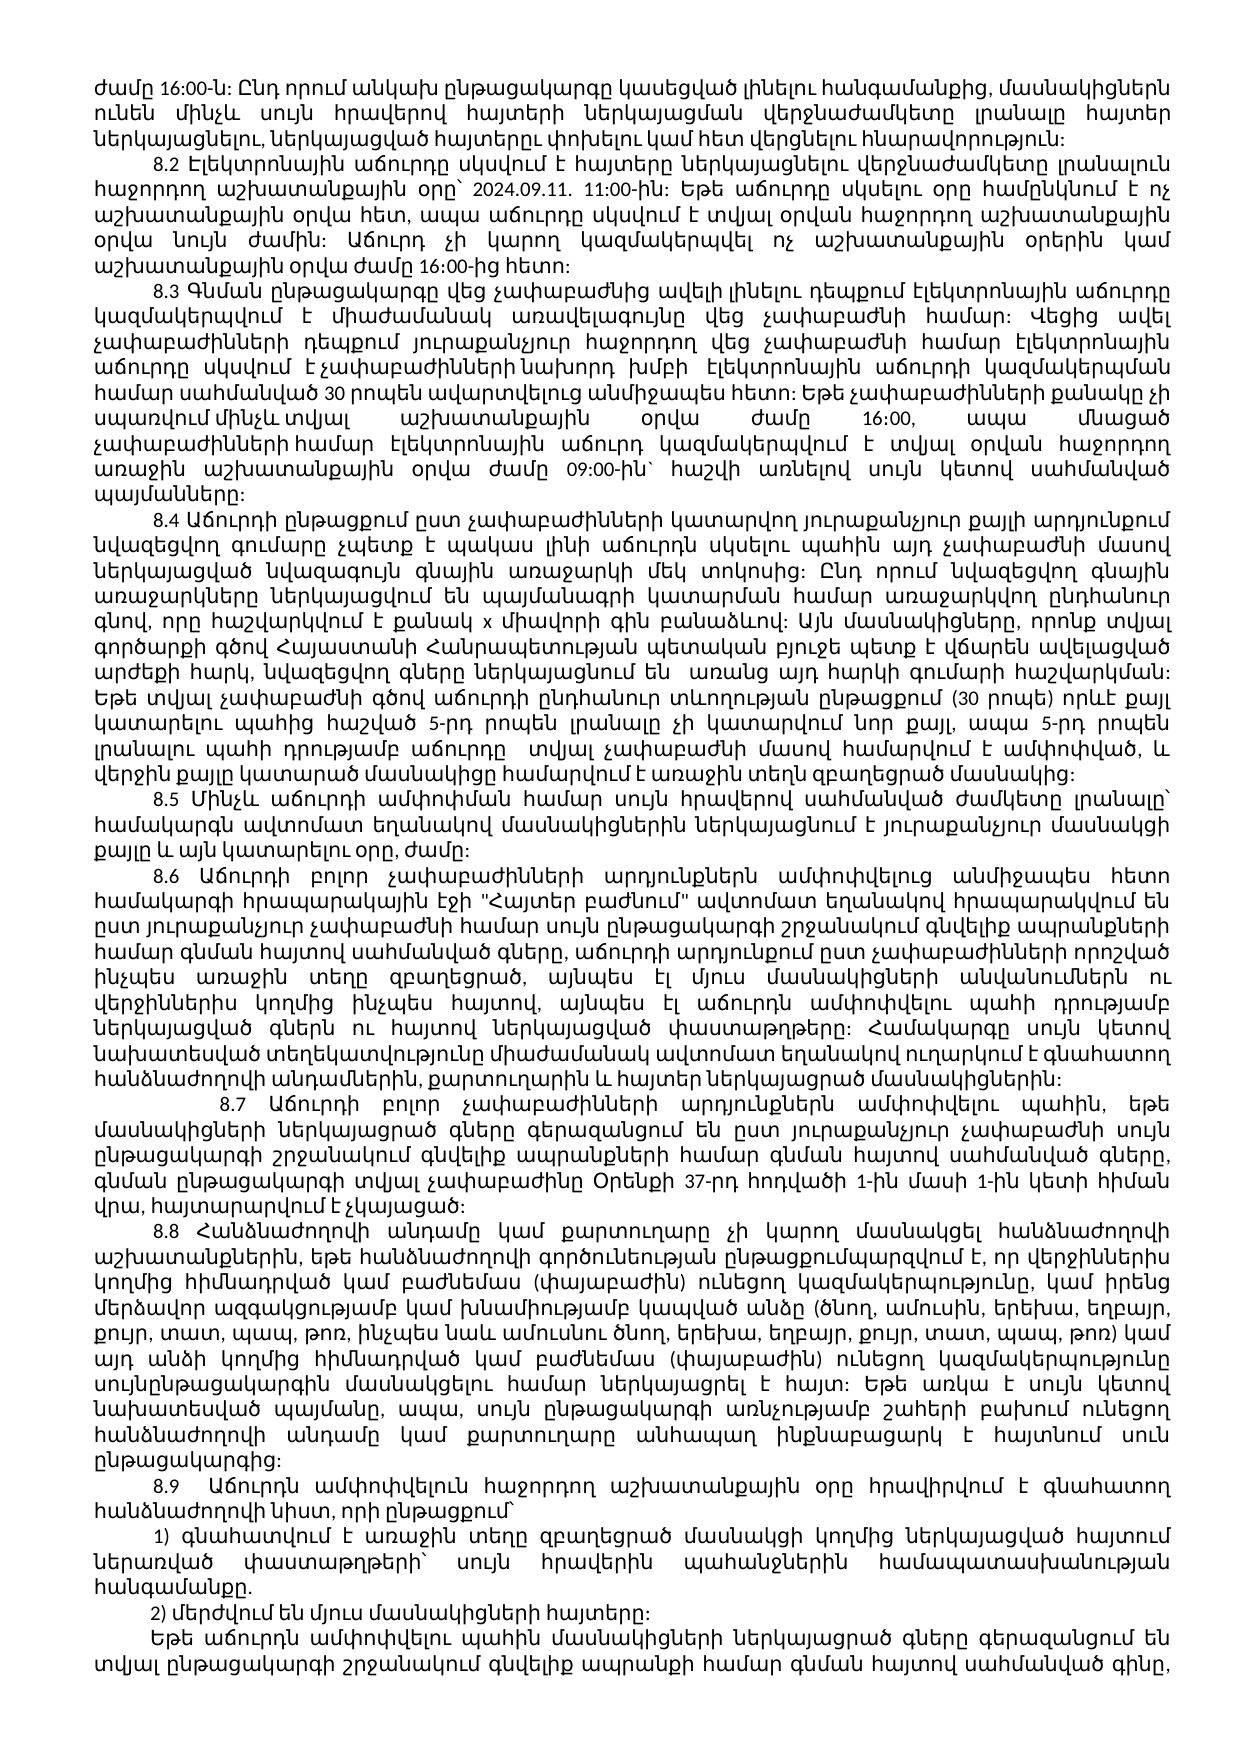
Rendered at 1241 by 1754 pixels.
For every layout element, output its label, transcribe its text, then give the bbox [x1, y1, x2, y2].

text 8.3 Գնման ընթացակարգը վեց չափաբաժնից ավելի լինելու դեպքում էլեկտրոնային աճուրդը կազմակերպվում է միաժամանակ առավելագույնը վեց չափաբաժնի համար: Վեցից ավել չափաբաժինների դեպքում յուրաքանչյուր հաջորդող վեց չափաբաժնի համար էլեկտրոնային աճուրդը սկսվում է չափաբաժինների նախորդ խմբի էլեկտրոնային աճուրդի կազմակերպման համար սահմանված 30 րոպեն ավարտվելուց անմիջապես հետո: Եթե չափաբաժինների քանակը չի սպառվում մինչև տվյալ աշխատանքային օրվա ժամը 16։00, ապա մնացած չափաբաժինների համար էլեկտրոնային աճուրդ կազմակերպվում է տվյալ օրվան հաջորդող առաջին աշխատանքային օրվա ժամը 09:00-ին` հաշվի առնելով սույն կետով սահմանված պայմանները: [94, 278, 1171, 507]
text 8.4 Աճուրդի ընթացքում ըստ չափաբաժինների կատարվող յուրաքանչյուր քայլի արդյունքում նվազեցվող գումարը չպետք է պակաս լինի աճուրդն սկսելու պահին այդ չափաբաժնի մասով ներկայացված նվազագույն գնային առաջարկի մեկ տոկոսից: Ընդ որում նվազեցվող գնային առաջարկները ներկայացվում են պայմանագրի կատարման համար առաջարկվող ընդհանուր գնով, որը հաշվարկվում է քանակ x միավորի գին բանաձևով: Այն մասնակիցները, որոնք տվյալ գործարքի գծով Հայաստանի Հանրապետության պետական բյուջե պետք է վճարեն ավելացված արժեքի հարկ, նվազեցվող գները ներկայացնում են առանց այդ հարկի գումարի հաշվարկման: Եթե տվյալ չափաբաժնի գծով աճուրդի ընդհանուր տևողության ընթացքում (30 րոպե) որևէ քայլ կատարելու պահից հաշված 5-րդ րոպեն լրանալը չի կատարվում նոր քայլ, ապա 5-րդ րոպեն լրանալու պահի դրությամբ աճուրդը տվյալ չափաբաժնի մասով համարվում է ամփոփված, և վերջին քայլը կատարած մասնակիցը համարվում է առաջին տեղն զբաղեցրած մասնակից: [94, 507, 1171, 787]
text 8.2 Էլեկտրոնային աճուրդը սկսվում է հայտերը ներկայացնելու վերջնաժամկետը լրանալուն հաջորդող աշխատանքային օրը՝ 2024.09.11. 11:00 -ին: Եթե աճուրդը սկսելու օրը համընկնում է ոչ աշխատանքային օրվա հետ, ապա աճուրդը սկսվում է տվյալ օրվան հաջորդող աշխատանքային օրվա նույն ժամին: Աճուրդ չի կարող կազմակերպվել ոչ աշխատանքային օրերին կամ աշխատանքային օրվա ժամը 16։00-ից հետո: [94, 151, 1171, 278]
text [94, 1625, 1171, 1676]
text 1) գնահատվում է առաջին տեղը զբաղեցրած մասնակցի կողմից ներկայացված հայտում ներառված փաստաթղթերի՝ սույն հրավերին պահանջներին համապատասխանության հանգամանքը. [94, 1524, 1171, 1600]
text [94, 75, 1171, 151]
text 2) մերժվում են մյուս մասնակիցների հայտերը: [94, 1600, 1171, 1625]
text 8.5 Մինչև աճուրդի ամփոփման համար սույն հրավերով սահմանված ժամկետը լրանալը՝ համակարգն ավտոմատ եղանակով մասնակիցներին ներկայացնում է յուրաքանչյուր մասնակցի քայլը և այն կատարելու օրը, ժամը: [94, 787, 1171, 863]
text 8.9 Աճուրդն ամփոփվելուն հաջորդող աշխատանքային օրը հրավիրվում է գնահատող հանձնաժողովի նիստ, որի ընթացքում՝ [94, 1473, 1171, 1524]
text 8.8 Հանձնաժողովի անդամը կամ քարտուղարը չի կարող մասնակցել հանձնաժողովի աշխատանքներին, եթե հանձնաժողովի գործունեության ընթացքումպարզվում է, որ վերջիններիս կողմից հիմնադրված կամ բաժնեմաս (փայաբաժին) ունեցող կազմակերպությունը, կամ իրենց մերձավոր ազգակցությամբ կամ խնամիությամբ կապված անձը (ծնող, ամուսին, երեխա, եղբայր, քույր, տատ, պապ, թոռ, ինչպես նաև ամուսնու ծնող, երեխա, եղբայր, քույր, տատ, պապ, թոռ) կամ այդ անձի կողմից հիմնադրված կամ բաժնեմաս (փայաբաժին) ունեցող կազմակերպությունը սույնընթացակարգին մասնակցելու համար ներկայացրել է հայտ: Եթե առկա է սույն կետով նախատեսված պայմանը, ապա, սույն ընթացակարգի առնչությամբ շահերի բախում ունեցող հանձնաժողովի անդամը կամ քարտուղարը անհապաղ ինքնաբացարկ է հայտնում սուն ընթացակարգից: [94, 1219, 1171, 1473]
text 8.6 Աճուրդի բոլոր չափաբաժինների արդյունքներն ամփոփվելուց անմիջապես հետո համակարգի հրապարակային էջի "Հայտեր բաժնում" ավտոմատ եղանակով հրապարակվում են ըստ յուրաքանչյուր չափաբաժնի համար սույն ընթացակարգի շրջանակում գնվելիք ապրանքների համար գնման հայտով սահմանված գները, աճուրդի արդյունքում ըստ չափաբաժինների որոշված ինչպես առաջին տեղը զբաղեցրած, այնպես էլ մյուս մասնակիցների անվանումներն ու վերջիններիս կողմից ինչպես հայտով, այնպես էլ աճուրդն ամփոփվելու պահի դրությամբ ներկայացված գներն ու հայտով ներկայացված փաստաթղթերը: Համակարգը սույն կետով նախատեսված տեղեկատվությունը միաժամանակ ավտոմատ եղանակով ուղարկում է գնահատող հանձնաժողովի անդամներին, քարտուղարին և հայտեր ներկայացրած մասնակիցներին: [94, 863, 1171, 1092]
text 8.7 Աճուրդի բոլոր չափաբաժինների արդյունքներն ամփոփվելու պահին, եթե մասնակիցների ներկայացրած գները գերազանցում են ըստ յուրաքանչյուր չափաբաժնի սույն ընթացակարգի շրջանակում գնվելիք ապրանքների համար գնման հայտով սահմանված գները, գնման ընթացակարգի տվյալ չափաբաժինը Օրենքի 37-րդ հոդվածի 1-ին մասի 1-ին կետի հիման վրա, հայտարարվում է չկայացած: [94, 1092, 1171, 1219]
